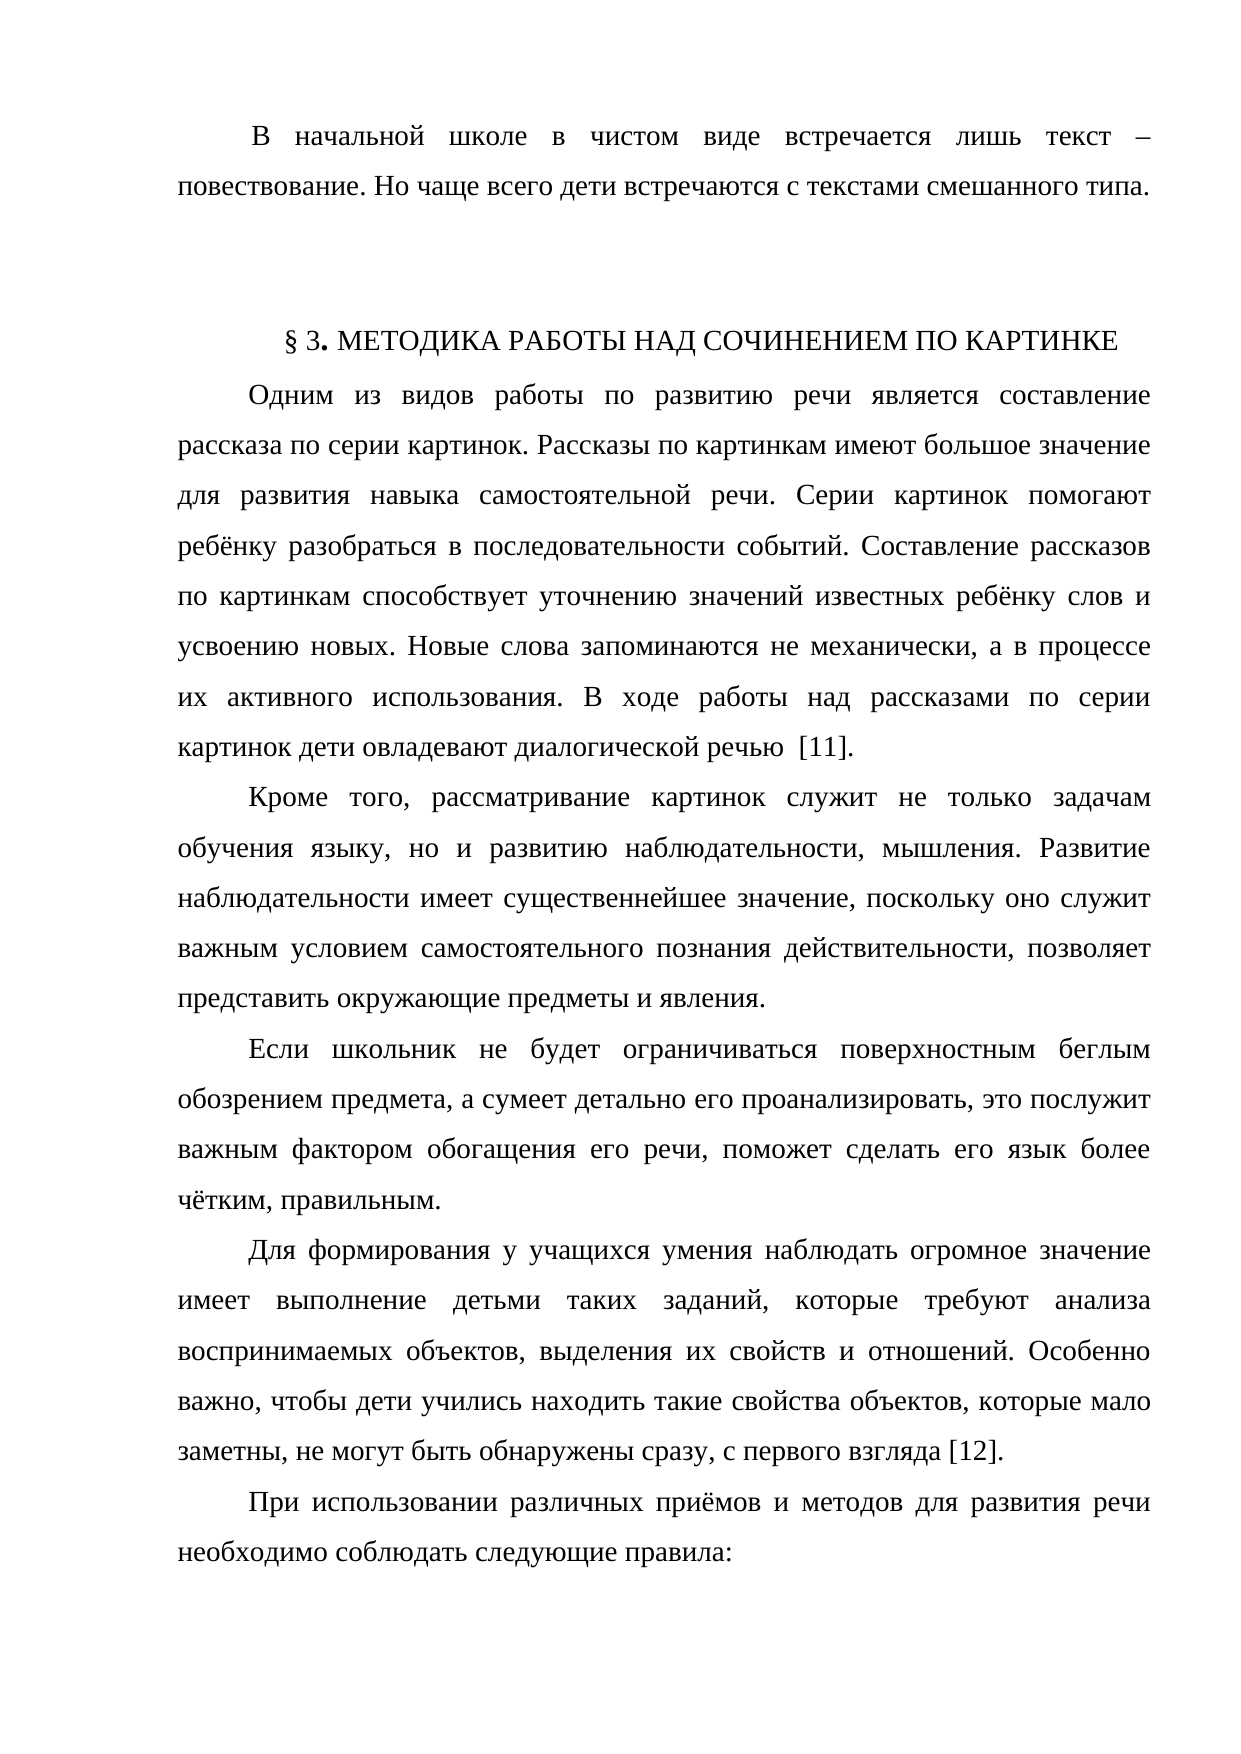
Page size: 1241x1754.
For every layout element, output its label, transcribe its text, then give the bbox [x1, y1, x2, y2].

text Если школьник не будет ограничиваться поверхностным беглым обозрением предмета, а сумеет детально его проанализировать, это послужит важным фактором обогащения его речи, поможет сделать его язык более чётким, правильным. [177, 1031, 1152, 1215]
text При использовании различных приёмов и методов для развития речи необходимо соблюдать следующие правила: [177, 1484, 1152, 1568]
text Одним из видов работы по развитию речи является составление рассказа по серии картинок. Рассказы по картинкам имеют большое значение для развития навыка самостоятельной речи. Серии картинок помогают ребёнку разобраться в последовательности событий. Составление рассказов по картинкам способствует уточнению значений известных ребёнку слов и усвоению новых. Новые слова запоминаются не механически, а в процессе их активного использования. В ходе работы над рассказами по серии картинок дети овладевают диалогической речью [11]. [177, 377, 1152, 763]
text Кроме того, рассматривание картинок служит не только задачам обучения языку, но и развитию наблюдательности, мышления. Развитие наблюдательности имеет существеннейшее значение, поскольку оно служит важным условием самостоятельного познания действительности, позволяет представить окружающие предметы и явления. [177, 779, 1152, 1014]
text В начальной школе в чистом виде встречается лишь текст – повествование. Но чаще всего дети встречаются с текстами смешанного типа. [177, 118, 1152, 202]
text § 3. МЕТОДИКА РАБОТЫ НАД СОЧИНЕНИЕМ ПО КАРТИНКЕ [251, 319, 1152, 358]
text Для формирования у учащихся умения наблюдать огромное значение имеет выполнение детьми таких заданий, которые требуют анализа воспринимаемых объектов, выделения их свойств и отношений. Особенно важно, чтобы дети учились находить такие свойства объектов, которые мало заметны, не могут быть обнаружены сразу, с первого взгляда [12]. [177, 1232, 1152, 1467]
